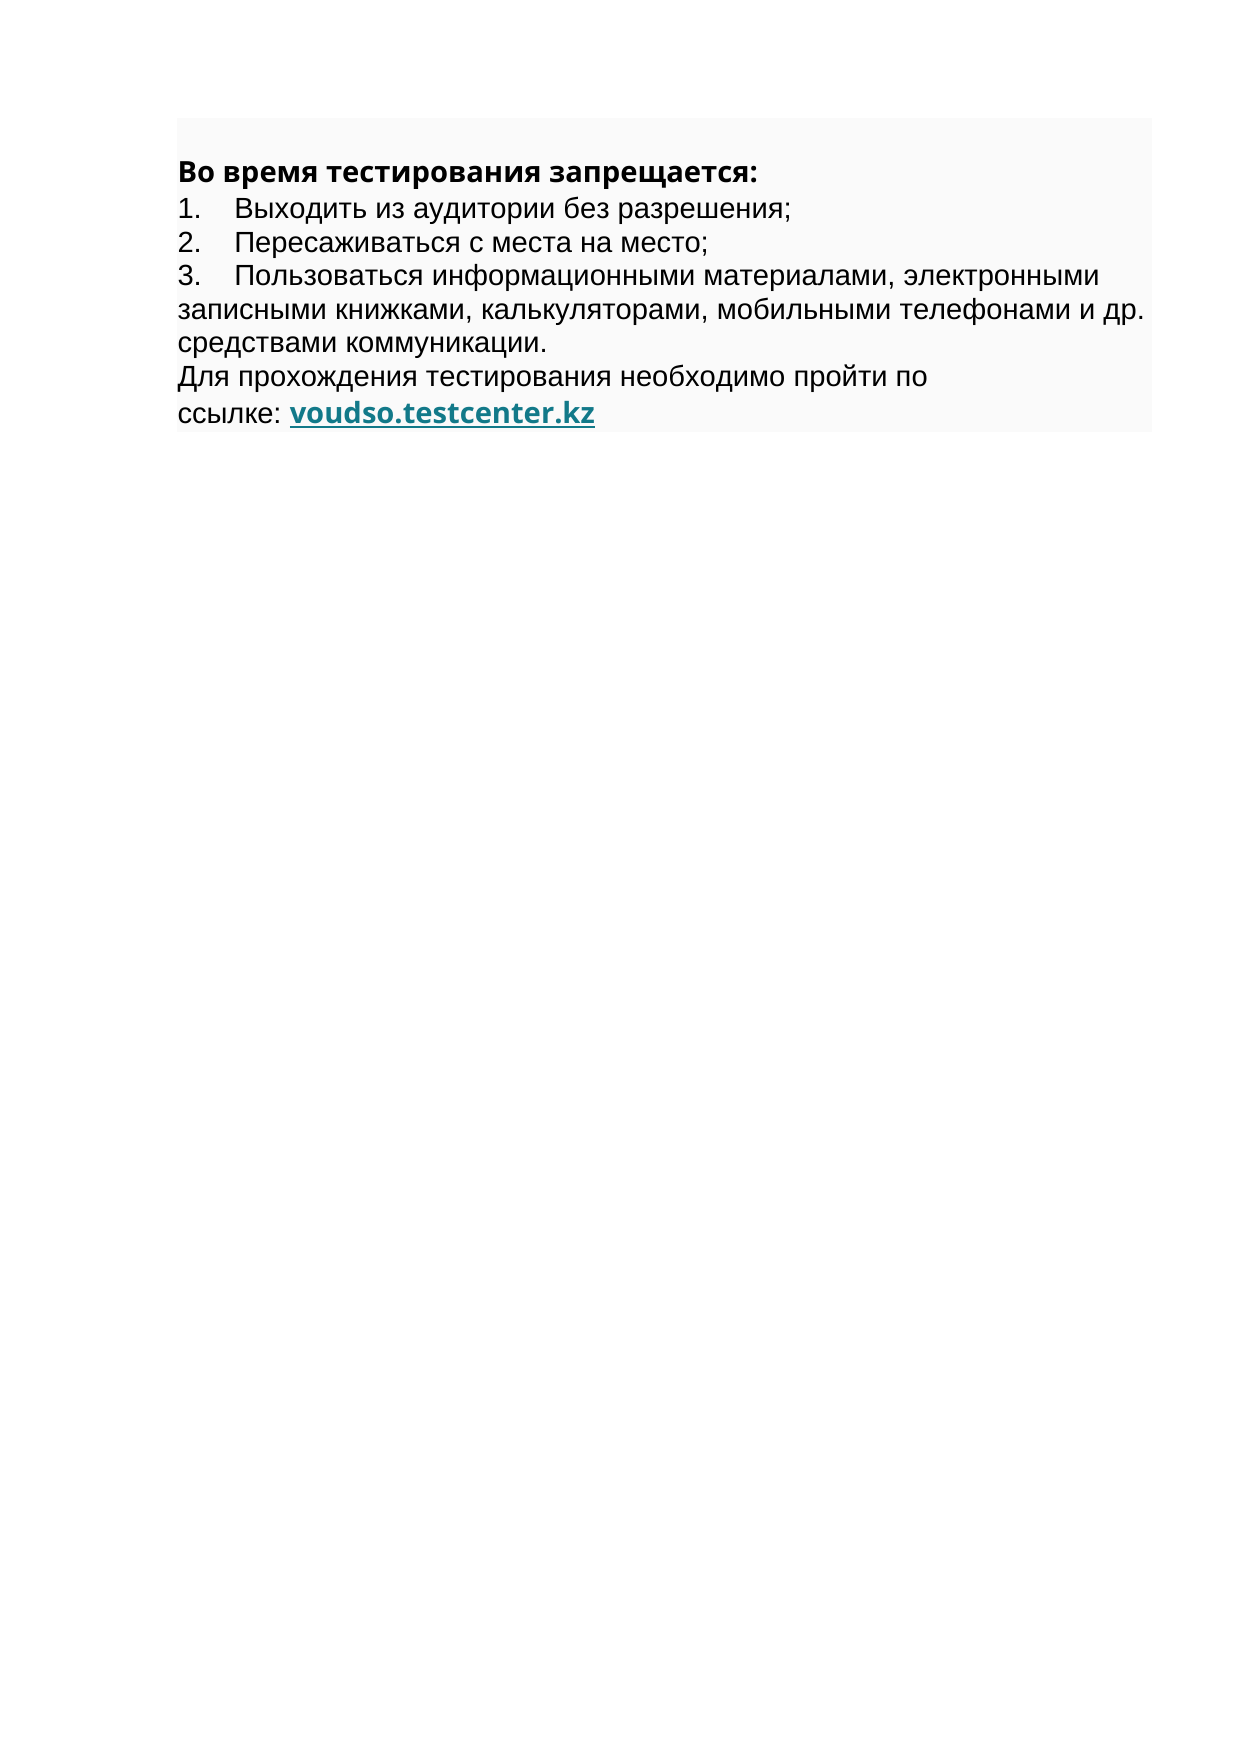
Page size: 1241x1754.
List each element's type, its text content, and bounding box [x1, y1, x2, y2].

text Во время тестирования запрещается: [177, 152, 1152, 191]
text 3. Пользоваться информационными материалами, электронными записными книжками, калькуляторами, мобильными телефонами и др. средствами коммуникации. [177, 258, 1152, 359]
text Для прохождения тестирования необходимо пройти по ссылке: voudso.testcenter.kz [177, 359, 1152, 432]
text 1. Выходить из аудитории без разрешения; [177, 191, 1152, 225]
text 2. Пересаживаться с места на место; [177, 225, 1152, 258]
